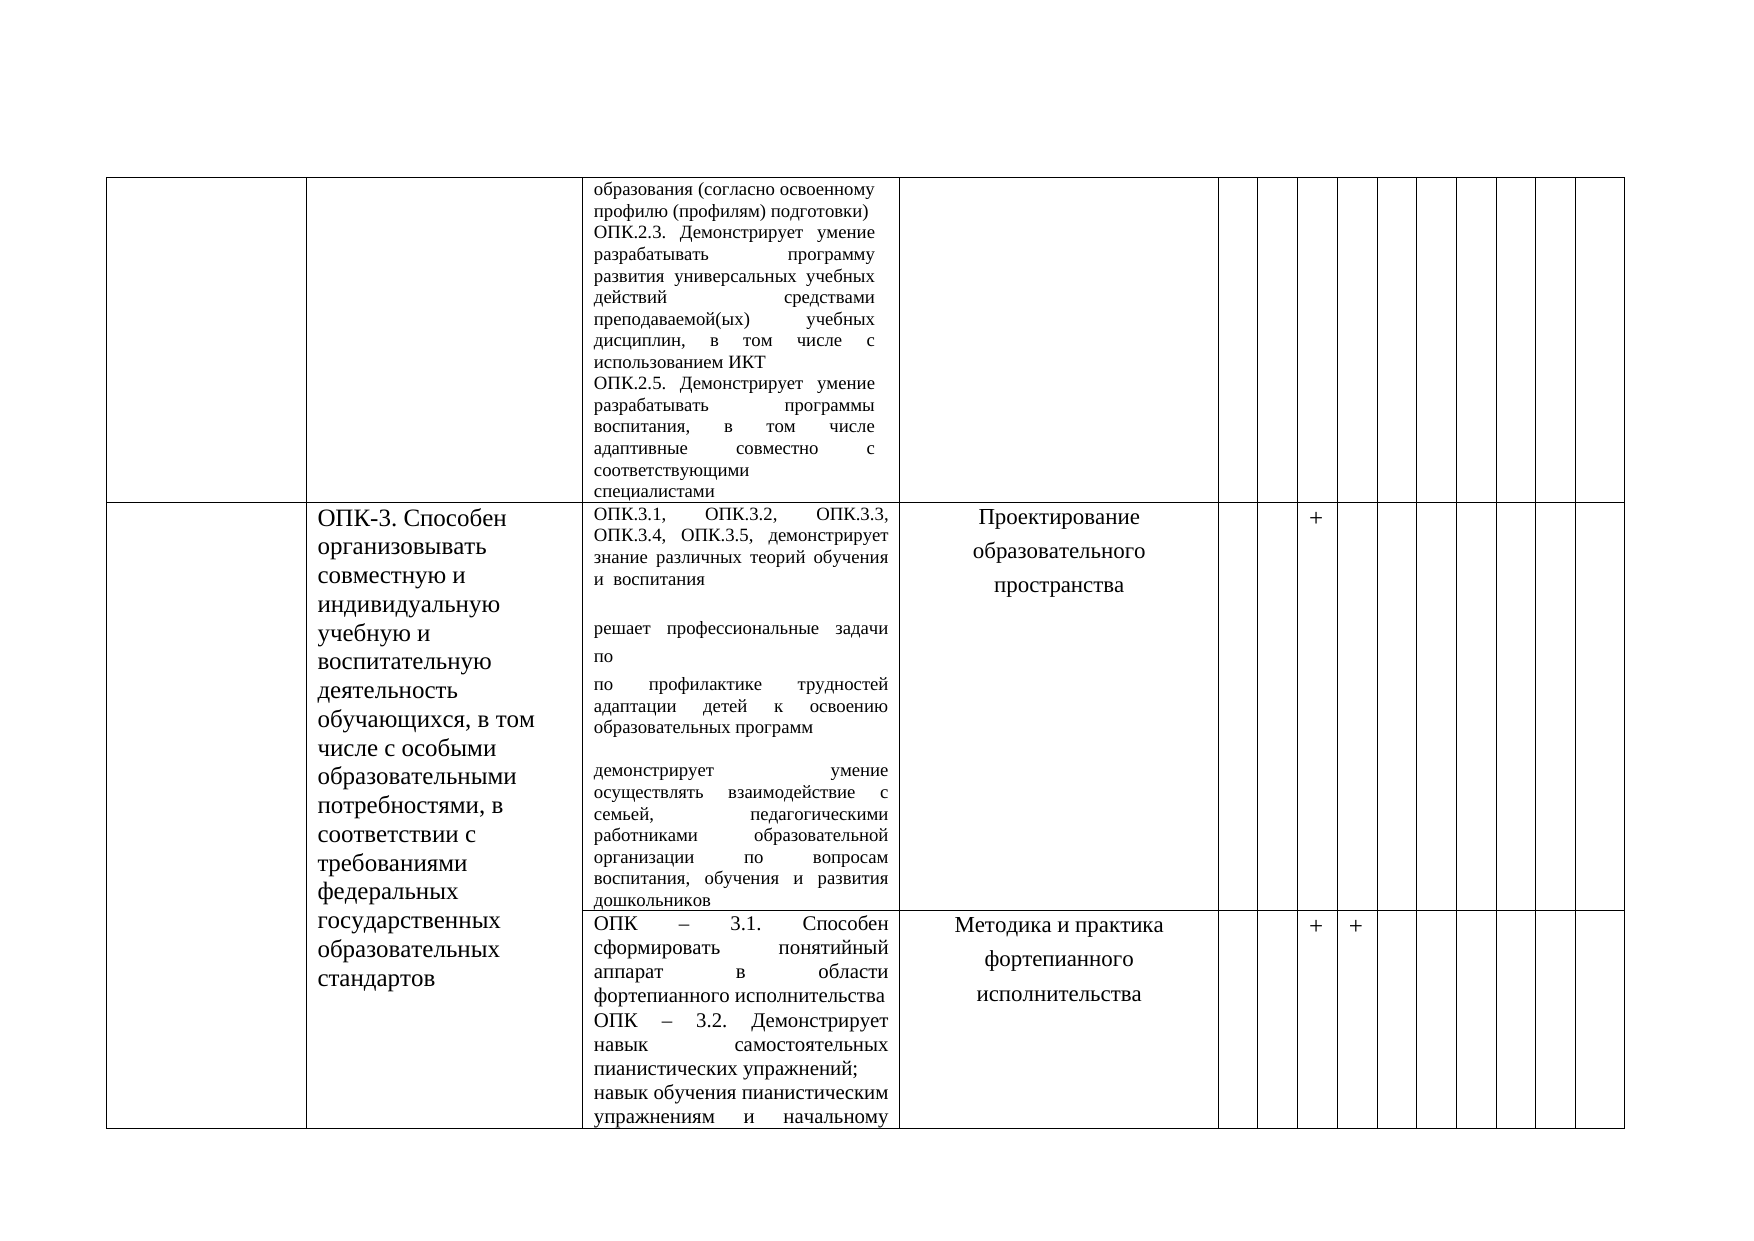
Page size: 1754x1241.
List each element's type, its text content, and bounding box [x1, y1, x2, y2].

table_cell + [1298, 503, 1337, 910]
table_cell [1457, 911, 1496, 1128]
table_cell [1378, 503, 1416, 910]
table_cell [1258, 178, 1297, 502]
table_cell [1417, 503, 1456, 910]
table_cell [1576, 503, 1624, 910]
table_cell [1258, 503, 1297, 910]
table_cell [107, 503, 306, 1128]
table_cell [1576, 911, 1624, 1128]
table_cell + [1457, 178, 1496, 502]
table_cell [900, 178, 1218, 502]
table_cell [1576, 178, 1624, 502]
table_cell [1497, 911, 1535, 1128]
table_cell + [1338, 911, 1377, 1128]
table_cell [1298, 178, 1337, 502]
table_cell [1536, 911, 1575, 1128]
table_cell [1417, 911, 1456, 1128]
table_cell [1497, 178, 1535, 502]
table_cell [1378, 911, 1416, 1128]
table_cell [1497, 503, 1535, 910]
table_cell Проектирование образовательного пространства [900, 503, 1218, 910]
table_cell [583, 911, 899, 1128]
table_cell [1258, 911, 1297, 1128]
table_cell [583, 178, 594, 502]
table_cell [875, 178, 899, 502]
table_cell [1219, 178, 1257, 502]
table_cell + [1417, 178, 1456, 502]
table_cell [1219, 911, 1257, 1128]
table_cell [900, 911, 1218, 1128]
table_cell + [1338, 178, 1377, 502]
table_cell [1338, 503, 1377, 910]
table_cell ОПК.3.1, ОПК.3.2, ОПК.3.3, ОПК.3.4, ОПК.3.5, демонстрирует знание различных теорий обучения и воспитания решает профессиональные задачи по по профилактике трудностей адаптации детей к освоению образовательных программ демонстрирует умение осуществлять взаимодействие с семьей, педагогическими работниками образовательной организации по вопросам воспитания, обучения и развития дошкольников [583, 503, 899, 910]
table_cell [1219, 503, 1257, 910]
table_cell + [1298, 911, 1337, 1128]
table_cell [1536, 178, 1575, 502]
table_cell ОПК-3. Способен организовывать совместную и индивидуальную учебную и воспитательную деятельность обучающихся, в том числе с особыми образовательными потребностями, в соответствии с требованиями федеральных государственных образовательных стандартов [307, 503, 582, 1128]
table_cell [1536, 503, 1575, 910]
table_cell [1457, 503, 1496, 910]
table_cell + [1378, 178, 1416, 502]
